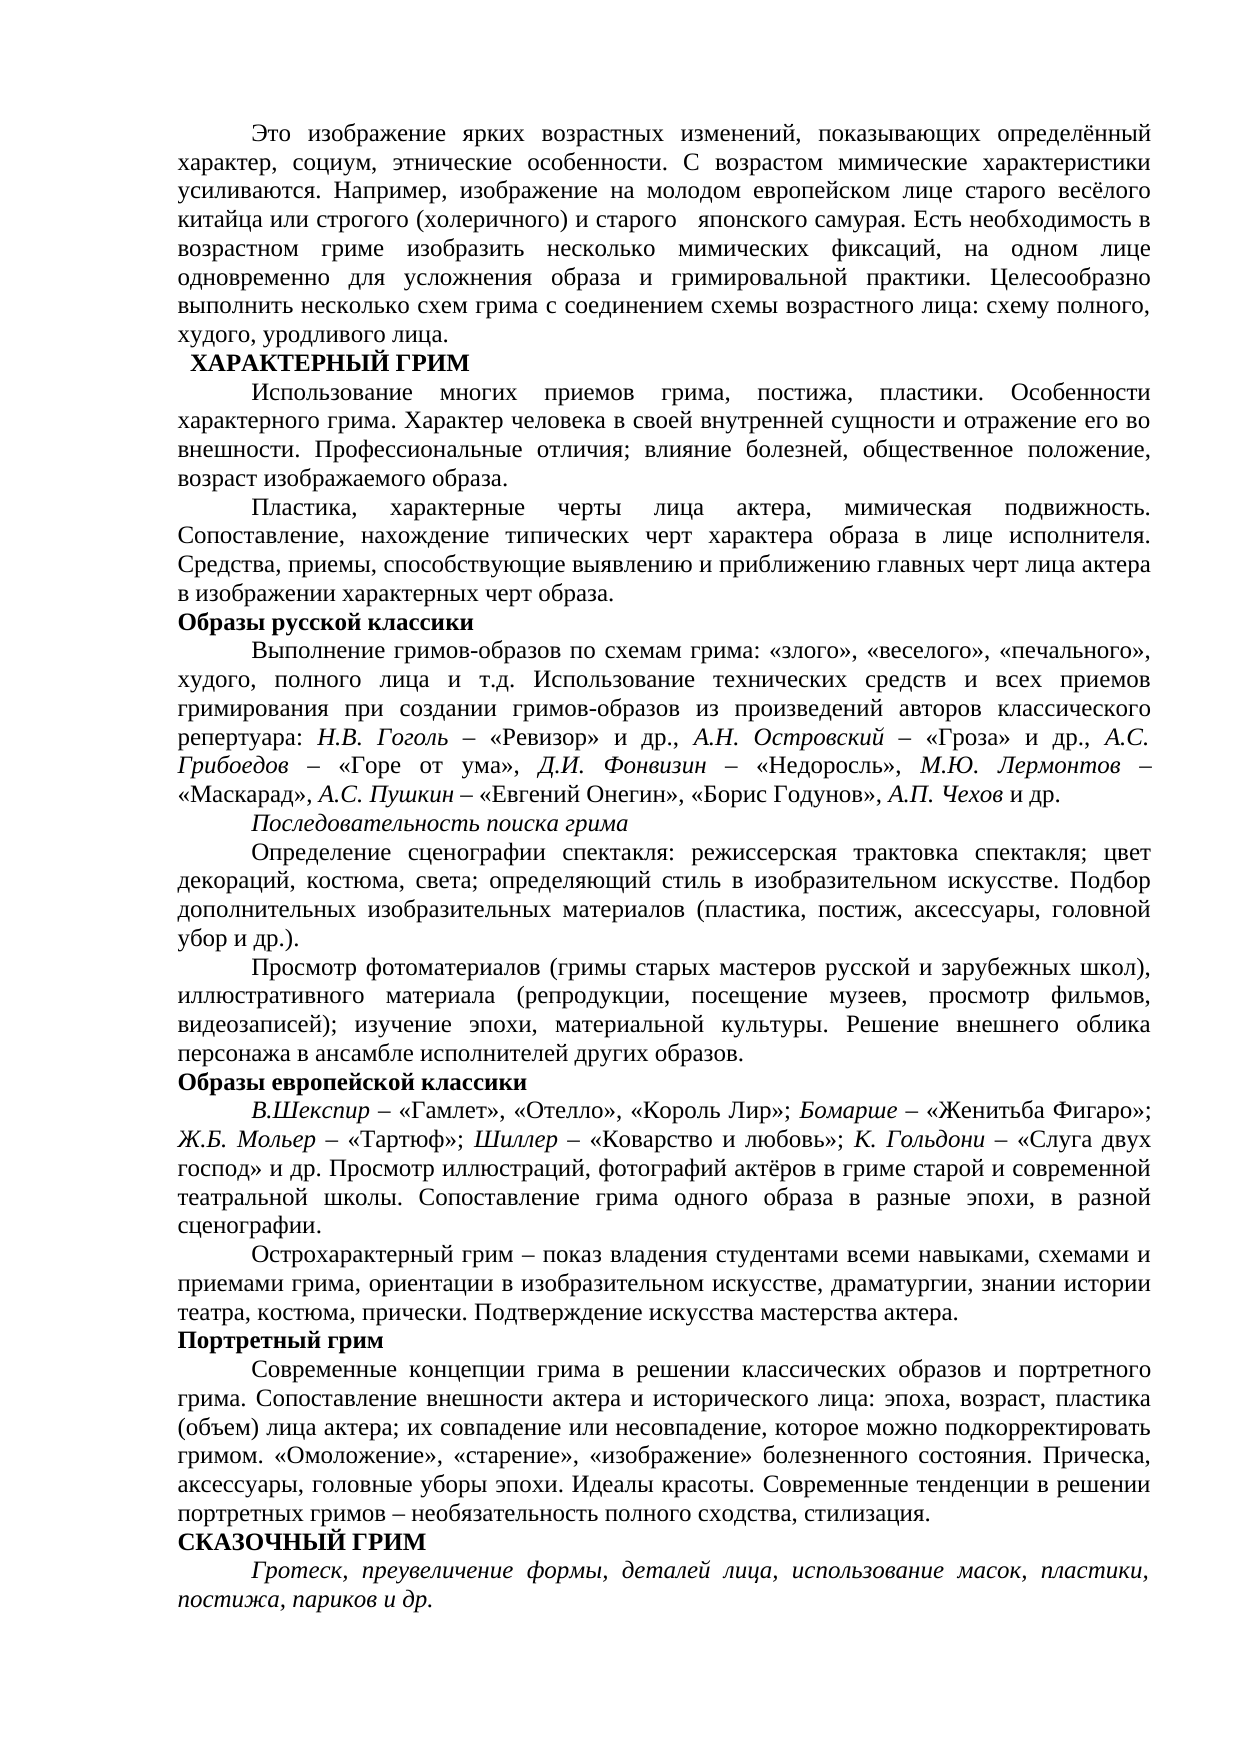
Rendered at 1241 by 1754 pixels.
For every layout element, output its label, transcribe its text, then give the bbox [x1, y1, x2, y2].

text СКАЗОЧНЫЙ ГРИМ [177, 1527, 1152, 1556]
text Острохарактерный грим – показ владения студентами всеми навыками, схемами и приемами грима, ориентации в изобразительном искусстве, драматургии, знании истории театра, костюма, прически. Подтверждение искусства мастерства актера. [177, 1239, 1152, 1326]
text Гротеск, преувеличение формы, деталей лица, использование масок, пластики, постижа, париков и др. [177, 1556, 1152, 1613]
text Пластика, характерные черты лица актера, мимическая подвижность. Сопоставление, нахождение типических черт характера образа в лице исполнителя. Средства, приемы, способствующие выявлению и приближению главных черт лица актера в изображении характерных черт образа. [177, 492, 1152, 607]
text Последовательность поиска грима [177, 808, 1152, 837]
text ХАРАКТЕРНЫЙ ГРИМ [177, 348, 1152, 377]
text В.Шекспир – «Гамлет», «Отелло», «Король Лир»; Бомарше – «Женитьба Фигаро»; Ж.Б. Мольер – «Тартюф»; Шиллер – «Коварство и любовь»; К. Гольдони – «Слуга двух господ» и др. Просмотр иллюстраций, фотографий актёров в гриме старой и современной театральной школы. Сопоставление грима одного образа в разные эпохи, в разной сценографии. [177, 1096, 1152, 1239]
text Современные концепции грима в решении классических образов и портретного грима. Сопоставление внешности актера и исторического лица: эпоха, возраст, пластика (объем) лица актера; их совпадение или несовпадение, которое можно подкорректировать гримом. «Омоложение», «старение», «изображение» болезненного состояния. Прическа, аксессуары, головные уборы эпохи. Идеалы красоты. Современные тенденции в решении портретных гримов – необязательность полного сходства, стилизация. [177, 1354, 1152, 1527]
text Это изображение ярких возрастных изменений, показывающих определённый характер, социум, этнические особенности. С возрастом мимические характеристики усиливаются. Например, изображение на молодом европейском лице старого весёлого китайца или строгого (холеричного) и старого японского самурая. Есть необходимость в возрастном гриме изобразить несколько мимических фиксаций, на одном лице одновременно для усложнения образа и гримировальной практики. Целесообразно выполнить несколько схем грима с соединением схемы возрастного лица: схему полного, худого, уродливого лица. [177, 118, 1152, 348]
text Образы европейской классики [177, 1067, 1152, 1096]
text Портретный грим [177, 1326, 1152, 1354]
text Определение сценографии спектакля: режиссерская трактовка спектакля; цвет декораций, костюма, света; определяющий стиль в изобразительном искусстве. Подбор дополнительных изобразительных материалов (пластика, постиж, аксессуары, головной убор и др.). [177, 837, 1152, 952]
text Выполнение гримов-образов по схемам грима: «злого», «веселого», «печального», худого, полного лица и т.д. Использование технических средств и всех приемов гримирования при создании гримов-образов из произведений авторов классического репертуара: Н.В. Гоголь – «Ревизор» и др., А.Н. Островский – «Гроза» и др., А.С. Грибоедов – «Горе от ума», Д.И. Фонвизин – «Недоросль», М.Ю. Лермонтов – «Маскарад», А.С. Пушкин – «Евгений Онегин», «Борис Годунов», А.П. Чехов и др. [177, 636, 1152, 808]
text Просмотр фотоматериалов (гримы старых мастеров русской и зарубежных школ), иллюстративного материала (репродукции, посещение музеев, просмотр фильмов, видеозаписей); изучение эпохи, материальной культуры. Решение внешнего облика персонажа в ансамбле исполнителей других образов. [177, 952, 1152, 1067]
text Использование многих приемов грима, постижа, пластики. Особенности характерного грима. Характер человека в своей внутренней сущности и отражение его во внешности. Профессиональные отличия; влияние болезней, общественное положение, возраст изображаемого образа. [177, 377, 1152, 492]
text Образы русской классики [177, 607, 1152, 636]
